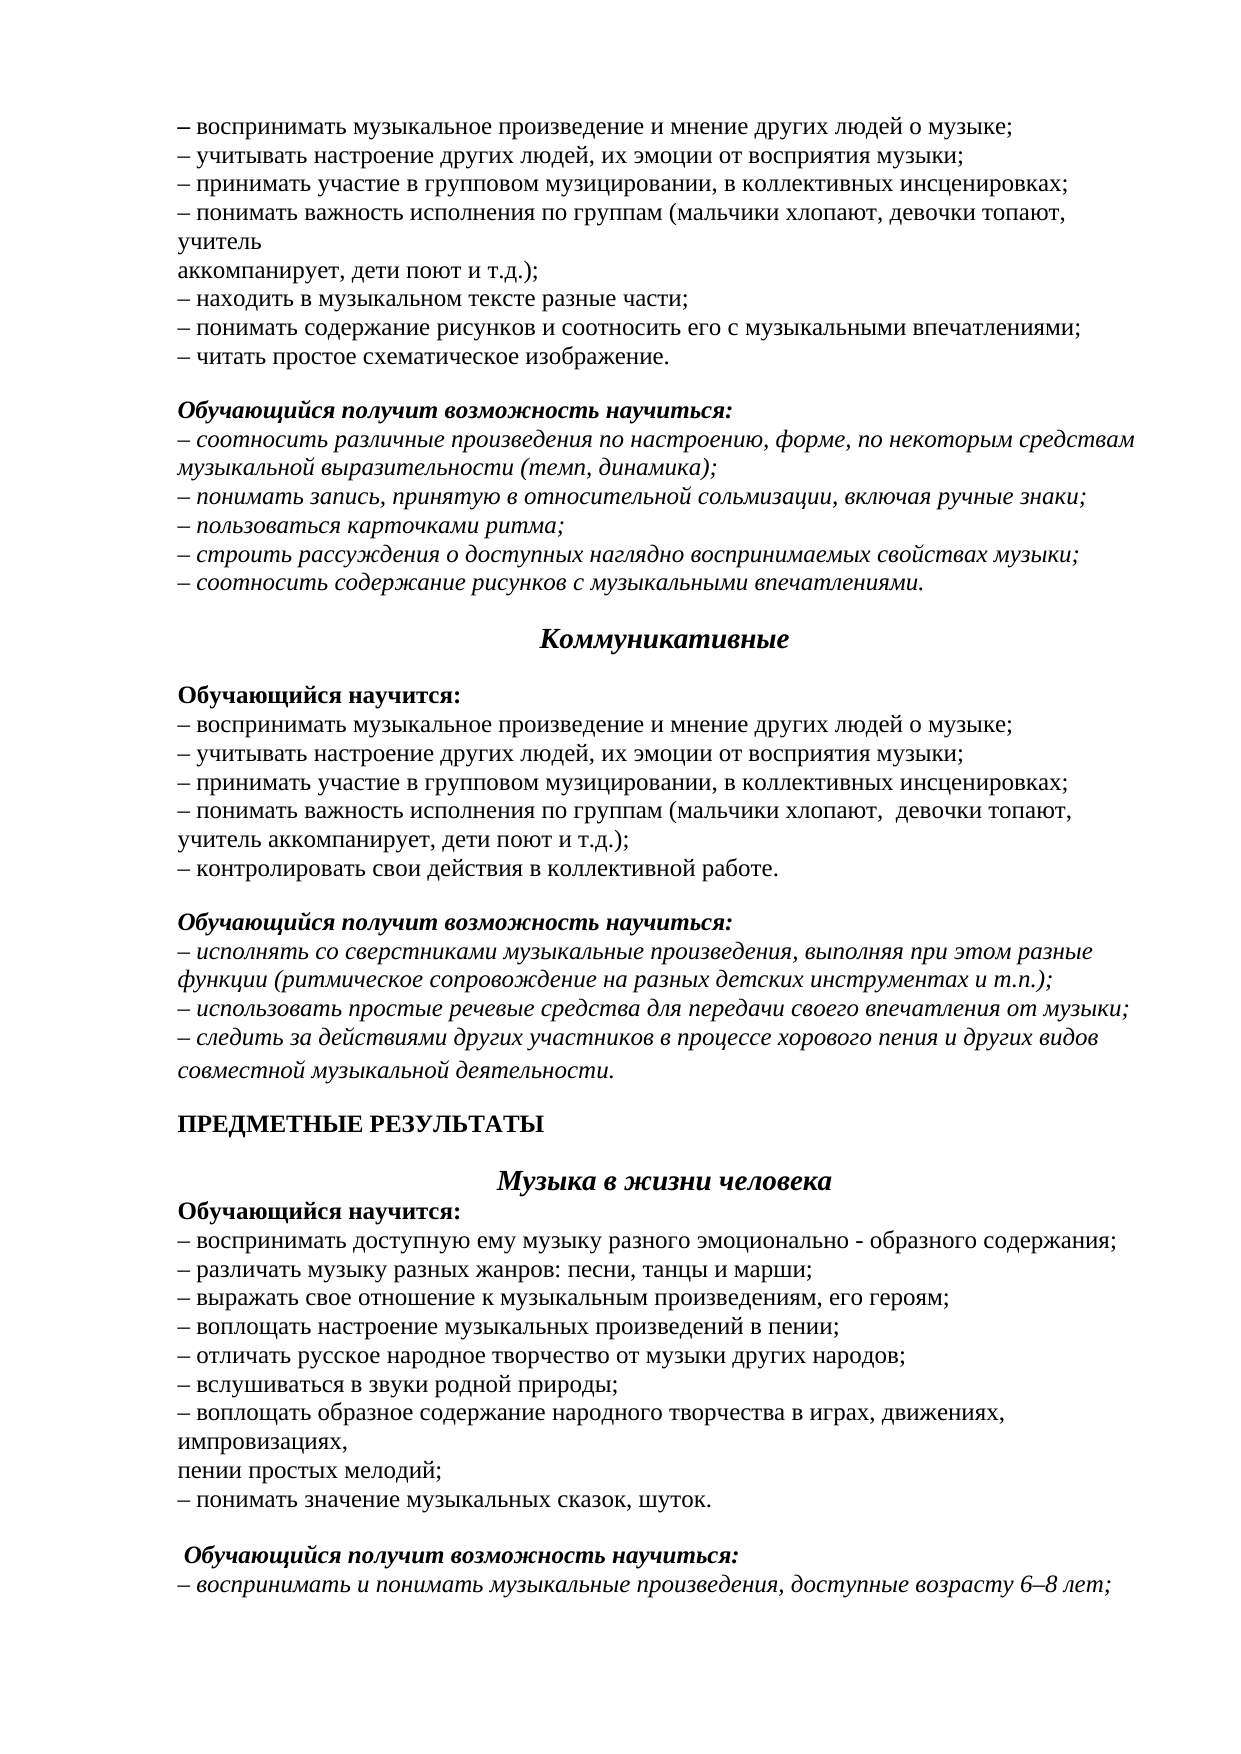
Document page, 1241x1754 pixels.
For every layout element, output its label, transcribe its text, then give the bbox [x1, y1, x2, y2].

text Обучающийся получит возможность научиться: – исполнять со сверстниками музыкальные произведения, выполняя при этом разные функции (ритмическое сопровождение на разных детских инструментах и т.п.); [177, 907, 1152, 993]
text – контролировать свои действия в коллективной работе. [177, 853, 1152, 882]
text – отличать русское народное творчество от музыки других народов; [177, 1340, 1152, 1369]
text – различать музыку разных жанров: песни, танцы и марши; [177, 1254, 1152, 1282]
text – понимать важность исполнения по группам (мальчики хлопают, девочки топают, учитель [177, 197, 1152, 255]
text аккомпанирует, дети поют и т.д.); [177, 255, 1152, 283]
text Обучающийся получит возможность научиться: – соотносить различные произведения по настроению, форме, по некоторым средствам [177, 395, 1152, 452]
text Обучающийся научится: – воспринимать доступную ему музыку разного эмоционально - образного содержания; [177, 1196, 1152, 1254]
text – [177, 111, 196, 140]
text – находить в музыкальном тексте разные части; [177, 283, 1152, 312]
text – читать простое схематическое изображение. [177, 341, 1152, 370]
text музыкальной выразительности (темп, динамика); [177, 452, 1152, 481]
text – понимать значение музыкальных сказок, шуток. [177, 1484, 1152, 1512]
text – учитывать настроение других людей, их эмоции от восприятия музыки; [177, 738, 1152, 767]
text – строить рассуждения о доступных наглядно воспринимаемых свойствах музыки; [177, 539, 1152, 567]
text – пользоваться карточками ритма; [177, 510, 1152, 539]
text Обучающийся научится: – воспринимать музыкальное произведение и мнение других людей о музыке; [177, 681, 1152, 738]
text – выражать свое отношение к музыкальным произведениям, его героям; [177, 1282, 1152, 1311]
text – воплощать образное содержание народного творчества в играх, движениях, импровизациях, [177, 1397, 1152, 1455]
text – воплощать настроение музыкальных произведений в пении; [177, 1311, 1152, 1340]
text пении простых мелодий; [177, 1455, 1152, 1484]
text – учитывать настроение других людей, их эмоции от восприятия музыки; [177, 140, 1152, 168]
text ПРЕДМЕТНЫЕ РЕЗУЛЬТАТЫ [177, 1109, 1152, 1138]
text – принимать участие в групповом музицировании, в коллективных инсценировках; [177, 168, 1152, 197]
text – вслушиваться в звуки родной природы; [177, 1369, 1152, 1397]
text – соотносить содержание рисунков с музыкальными впечатлениями. [177, 567, 1152, 596]
text – воспринимать музыкальное произведение и мнение других людей о музыке; [196, 111, 1152, 140]
text – использовать простые речевые средства для передачи своего впечатления от музыки; [177, 993, 1152, 1022]
text Обучающийся получит возможность научиться: – воспринимать и понимать музыкальные произведения, доступные возрасту 6–8 лет; [177, 1541, 1152, 1598]
text – принимать участие в групповом музицировании, в коллективных инсценировках; [177, 767, 1152, 796]
text Коммуникативные [177, 621, 1152, 655]
text – следить за действиями других участников в процессе хорового пения и других видов совместной музыкальной деятельности. [177, 1022, 1152, 1084]
text – понимать содержание рисунков и соотносить его с музыкальными впечатлениями; [177, 312, 1152, 341]
text – понимать важность исполнения по группам (мальчики хлопают, девочки топают, учитель аккомпанирует, дети поют и т.д.); [177, 796, 1152, 853]
text Музыка в жизни человека [177, 1163, 1152, 1196]
text – понимать запись, принятую в относительной сольмизации, включая ручные знаки; [177, 481, 1152, 510]
